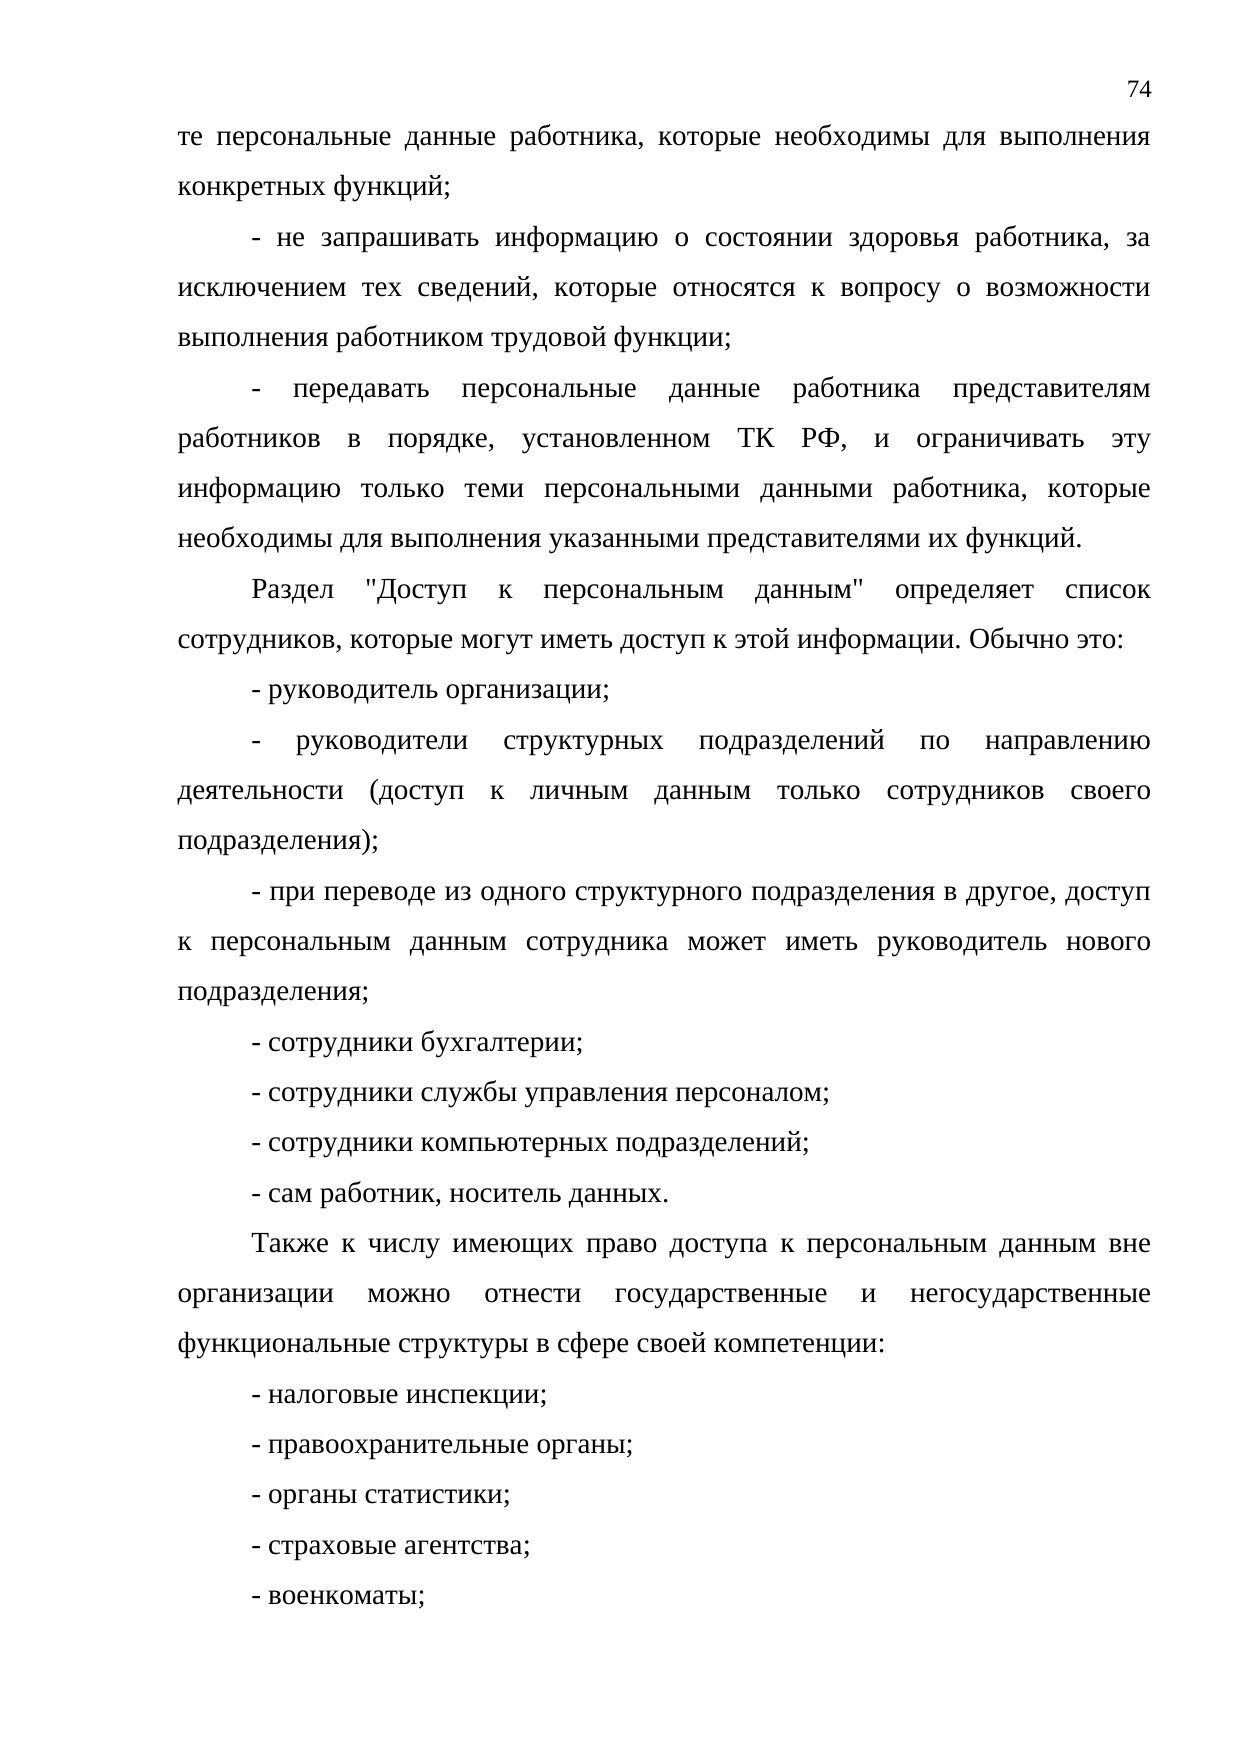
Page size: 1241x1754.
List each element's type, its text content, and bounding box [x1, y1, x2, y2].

text - сотрудники службы управления персоналом; [177, 1074, 1152, 1108]
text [177, 118, 1152, 202]
text - правоохранительные органы; [177, 1426, 1152, 1460]
text Раздел "Доступ к персональным данным" определяет список сотрудников, которые могут иметь доступ к этой информации. Обычно это: [177, 571, 1152, 655]
text - сам работник, носитель данных. [177, 1175, 1152, 1208]
text - передавать персональные данные работника представителям работников в порядке, установленном ТК РФ, и ограничивать эту информацию только теми персональными данными работника, которые необходимы для выполнения указанными представителями их функций. [177, 370, 1152, 554]
text - налоговые инспекции; [177, 1376, 1152, 1409]
text Также к числу имеющих право доступа к персональным данным вне организации можно отнести государственные и негосударственные функциональные структуры в сфере своей компетенции: [177, 1225, 1152, 1359]
text - сотрудники компьютерных подразделений; [177, 1124, 1152, 1158]
text - военкоматы; [177, 1577, 1152, 1611]
text - страховые агентства; [177, 1527, 1152, 1560]
text - сотрудники бухгалтерии; [177, 1024, 1152, 1057]
text - органы статистики; [177, 1477, 1152, 1510]
text - не запрашивать информацию о состоянии здоровья работника, за исключением тех сведений, которые относятся к вопросу о возможности выполнения работником трудовой функции; [177, 219, 1152, 353]
text - руководитель организации; [177, 672, 1152, 705]
text - руководители структурных подразделений по направлению деятельности (доступ к личным данным только сотрудников своего подразделения); [177, 722, 1152, 856]
text - при переводе из одного структурного подразделения в другое, доступ к персональным данным сотрудника может иметь руководитель нового подразделения; [177, 873, 1152, 1007]
